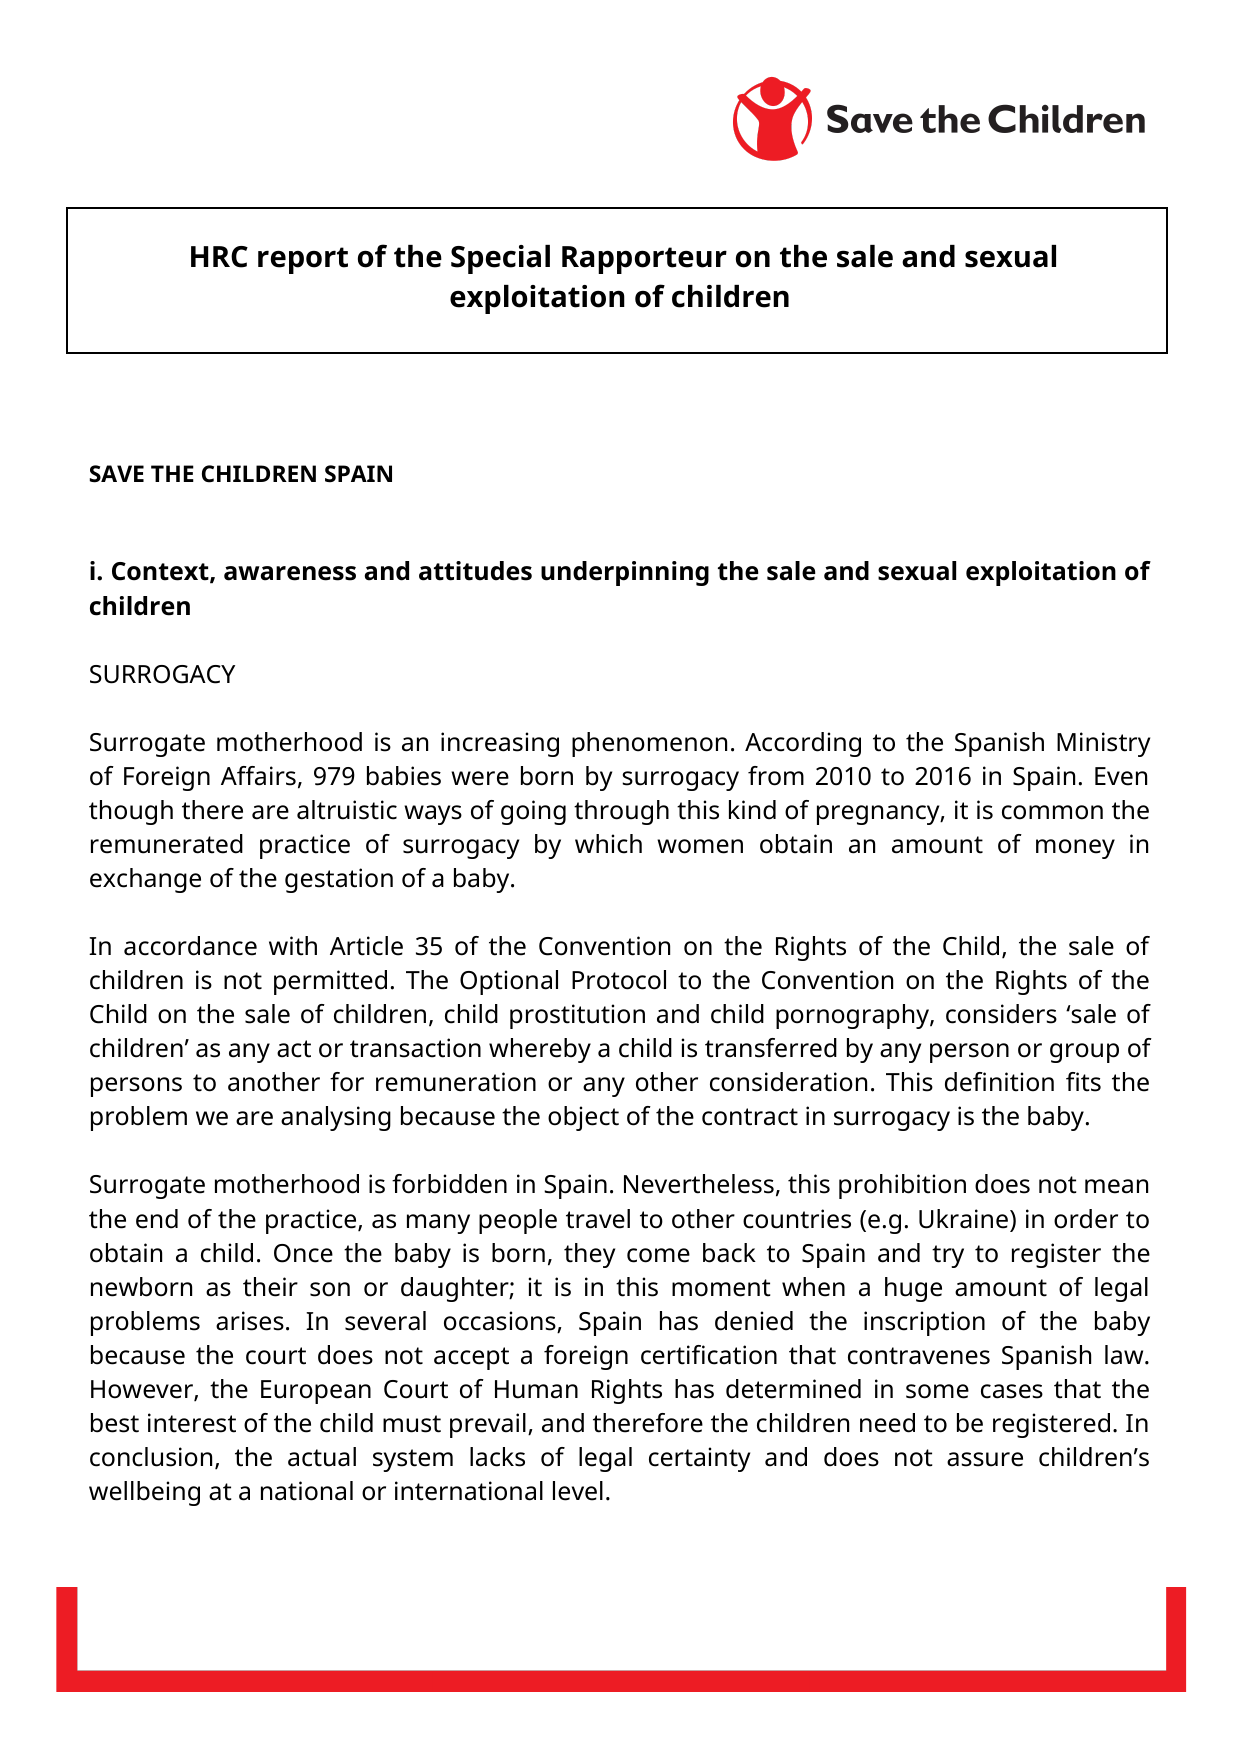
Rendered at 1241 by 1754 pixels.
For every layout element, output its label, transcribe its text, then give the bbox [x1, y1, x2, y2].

picture [56, 1587, 1187, 1692]
text SURROGACY [89, 656, 1152, 690]
picture [732, 76, 1145, 161]
text Surrogate motherhood is an increasing phenomenon. According to the Spanish Ministry of Foreign Affairs, 979 babies were born by surrogacy from 2010 to 2016 in Spain. Even though there are altruistic ways of going through this kind of pregnancy, it is common the remunerated practice of surrogacy by which women obtain an amount of money in exchange of the gestation of a baby. [89, 724, 1152, 895]
text i. Context, awareness and attitudes underpinning the sale and sexual exploitation of children [89, 554, 1152, 622]
text Surrogate motherhood is forbidden in Spain. Nevertheless, this prohibition does not mean the end of the practice, as many people travel to other countries (e.g. Ukraine) in order to obtain a child. Once the baby is born, they come back to Spain and try to register the newborn as their son or daughter; it is in this moment when a huge amount of legal problems arises. In several occasions, Spain has denied the inscription of the baby because the court does not accept a foreign certification that contravenes Spanish law. However, the European Court of Human Rights has determined in some cases that the best interest of the child must prevail, and therefore the children need to be registered. In conclusion, the actual system lacks of legal certainty and does not assure children’s wellbeing at a national or international level. [89, 1167, 1152, 1508]
text In accordance with Article 35 of the Convention on the Rights of the Child, the sale of children is not permitted. The Optional Protocol to the Convention on the Rights of the Child on the sale of children, child prostitution and child pornography, considers ‘sale of children’ as any act or transaction whereby a child is transferred by any person or group of persons to another for remuneration or any other consideration. This definition fits the problem we are analysing because the object of the contract in surrogacy is the baby. [89, 929, 1152, 1133]
text HRC report of the Special Rapporteur on the sale and sexual exploitation of children [89, 236, 1152, 316]
text SAVE THE CHILDREN SPAIN [89, 457, 1152, 489]
